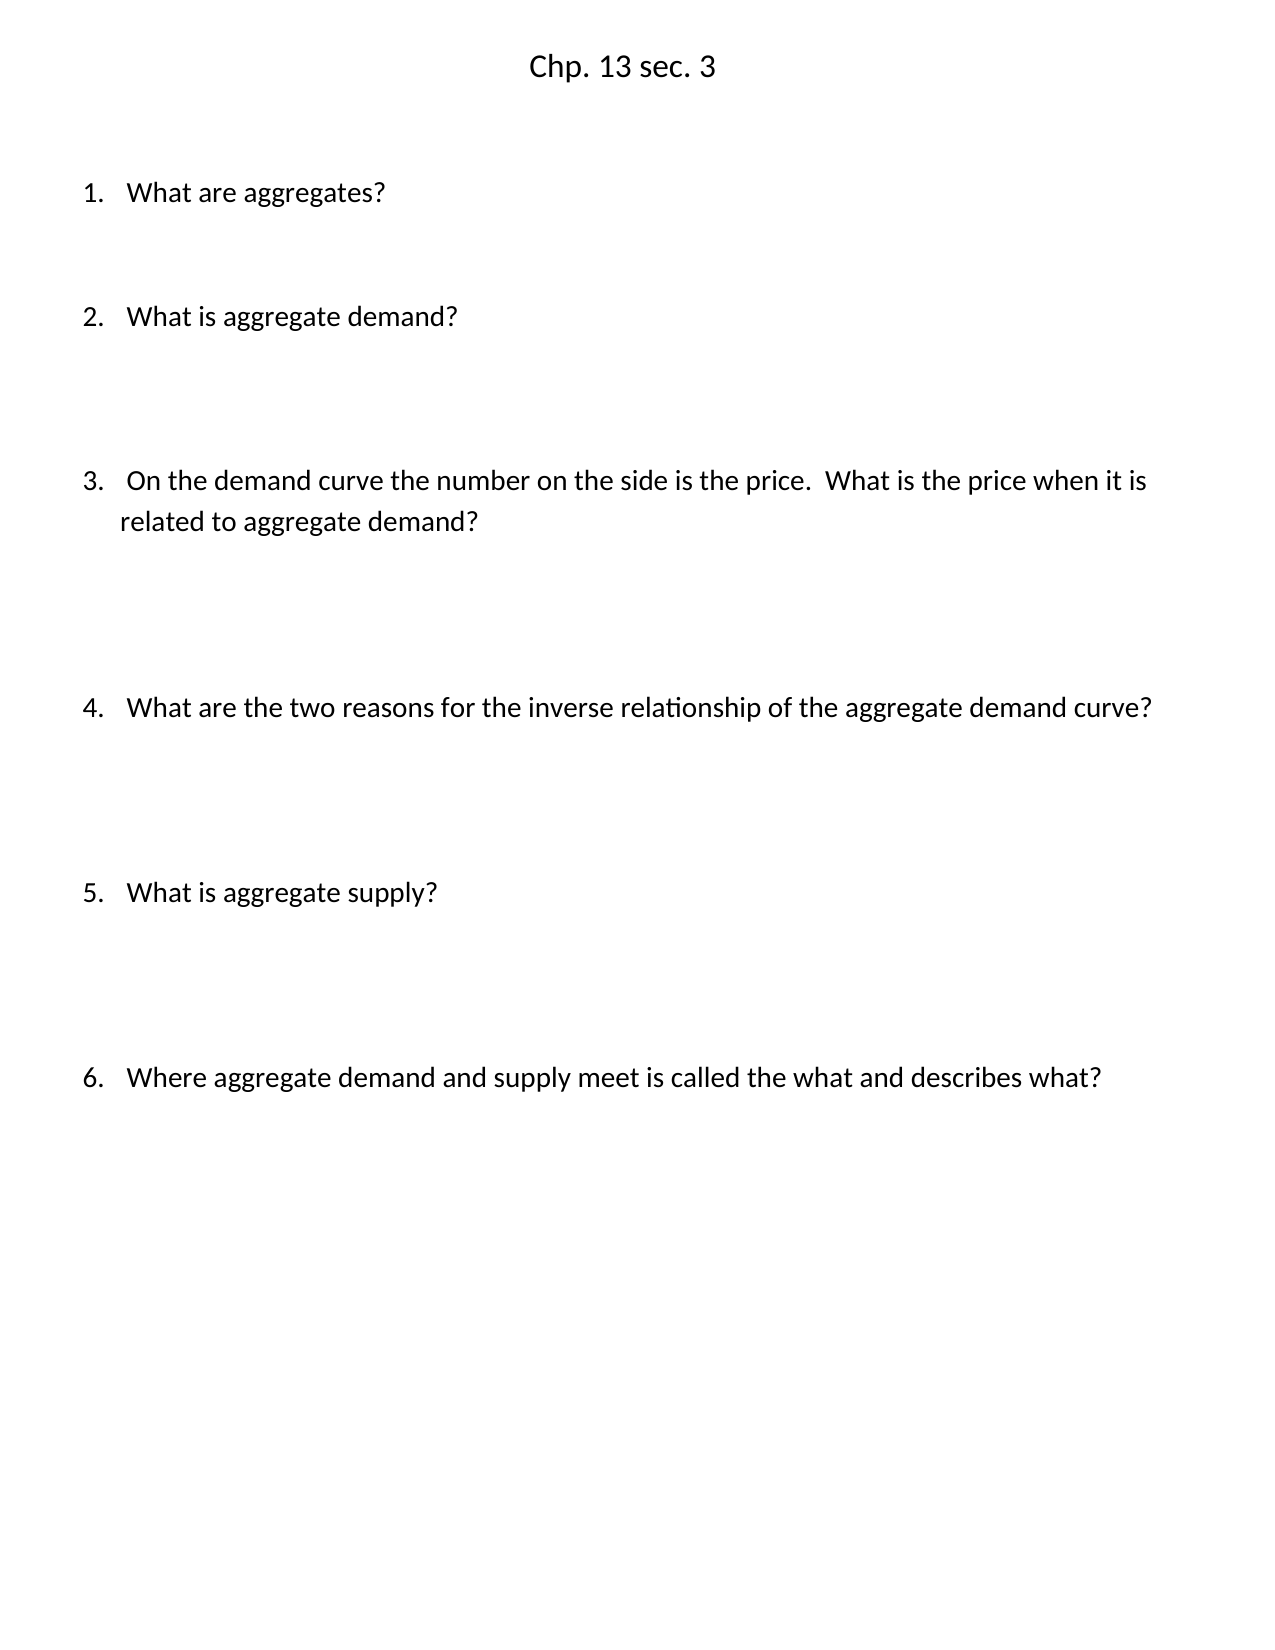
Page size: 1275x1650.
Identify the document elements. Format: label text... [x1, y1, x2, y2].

list On the demand curve the number on the side is the price. What is the price when it is related to aggregate demand? [82, 462, 1200, 539]
list Where aggregate demand and supply meet is called the what and describes what? [82, 1059, 1200, 1095]
text Chp. 13 sec. 3 [45, 45, 1200, 86]
list What are aggregates? [82, 174, 1200, 210]
list What is aggregate demand? [82, 298, 1200, 333]
list What is aggregate supply? [82, 874, 1200, 909]
list What are the two reasons for the inverse relationship of the aggregate demand curve? [82, 689, 1200, 724]
